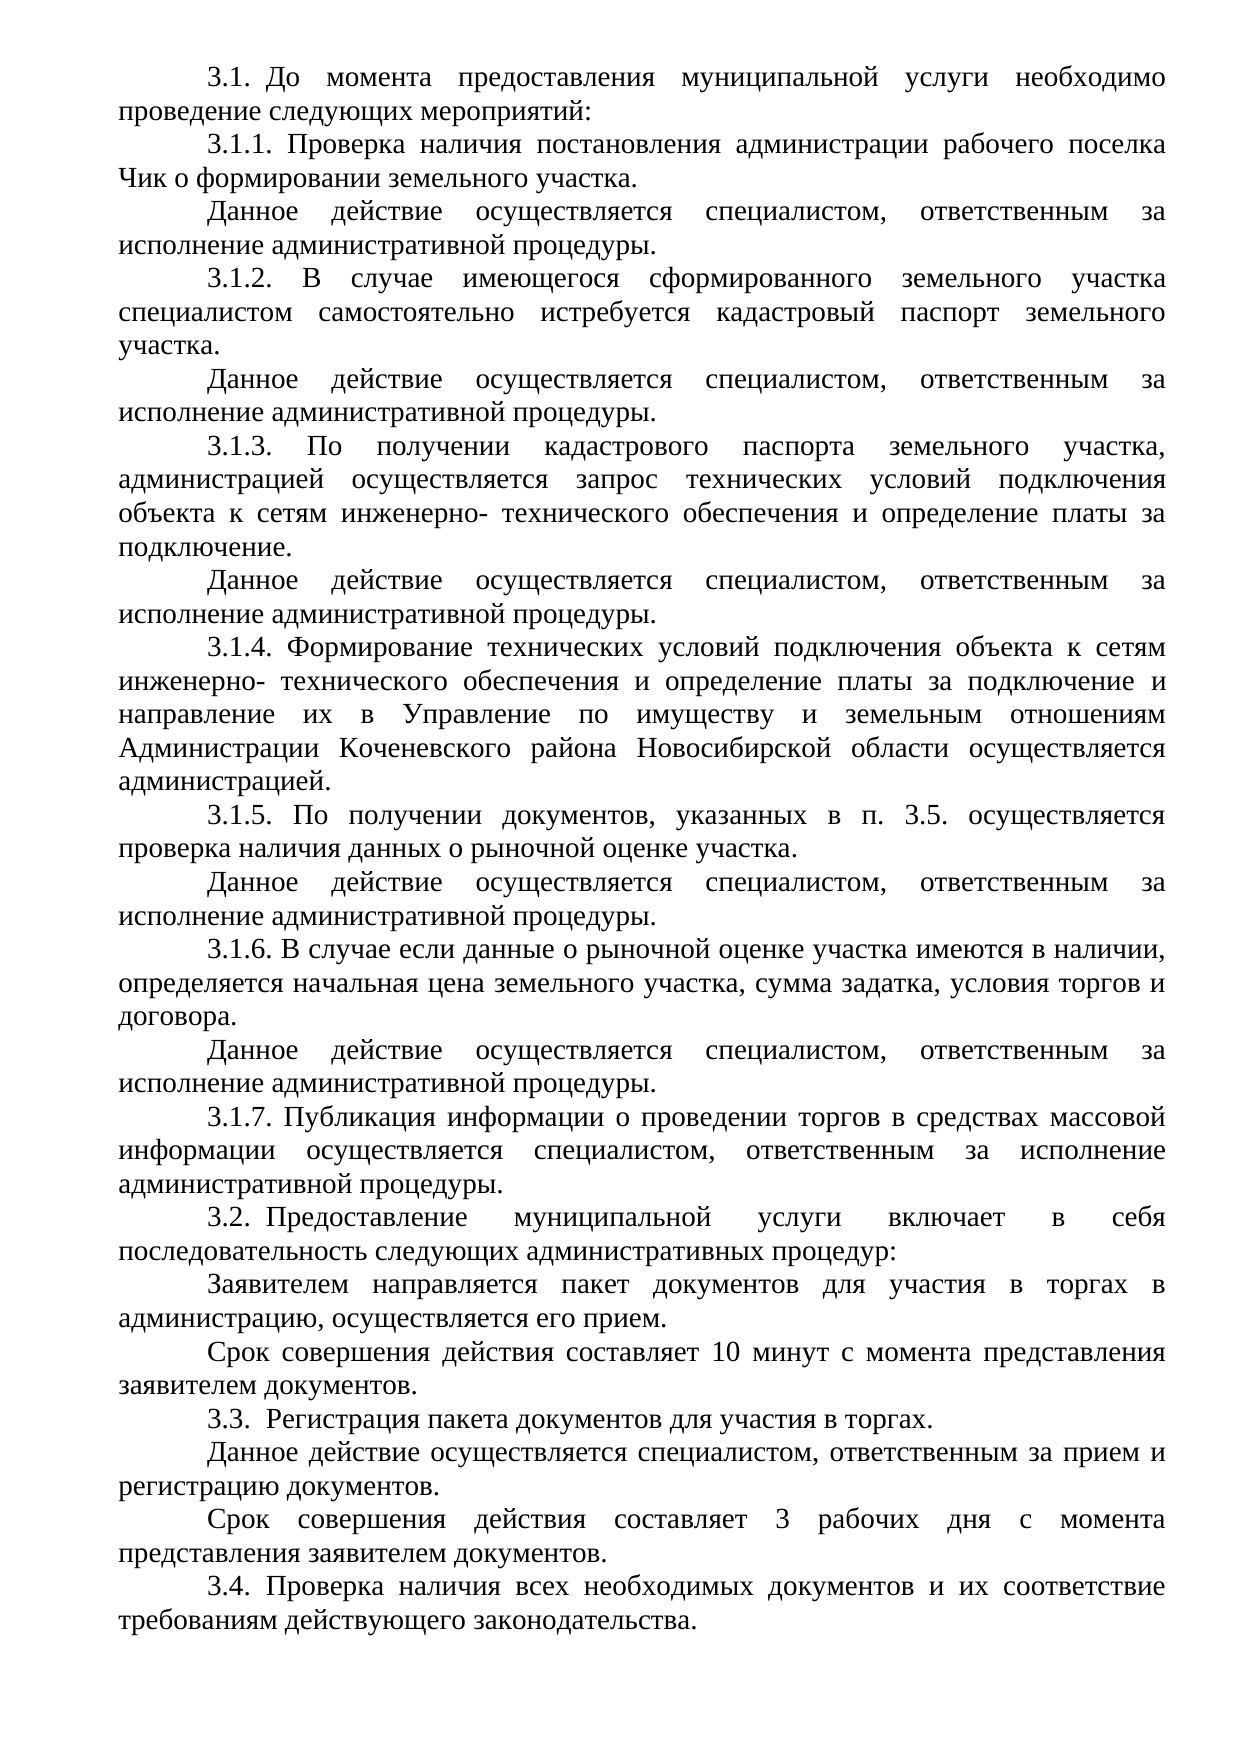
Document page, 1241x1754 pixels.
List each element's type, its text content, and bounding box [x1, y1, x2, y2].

text 3.1.1. Проверка наличия постановления администрации рабочего поселка Чик о формировании земельного участка. [118, 126, 1167, 193]
text 3.1.7. Публикация информации о проведении торгов в средствах массовой информации осуществляется специалистом, ответственным за исполнение административной процедуры. [118, 1099, 1167, 1199]
list Предоставление муниципальной услуги включает в себя последовательность следующих административных процедур: [118, 1199, 1167, 1267]
text Срок совершения действия составляет 3 рабочих дня с момента представления заявителем документов. [118, 1501, 1167, 1568]
text Заявителем направляется пакет документов для участия в торгах в администрацию, осуществляется его прием. [118, 1267, 1167, 1334]
text 3.1.3. По получении кадастрового паспорта земельного участка, администрацией осуществляется запрос технических условий подключения объекта к сетям инженерно- технического обеспечения и определение платы за подключение. [118, 428, 1167, 562]
text Данное действие осуществляется специалистом, ответственным за исполнение административной процедуры. [118, 361, 1167, 428]
text 3.1.5. По получении документов, указанных в п. 3.5. осуществляется проверка наличия данных о рыночной оценке участка. [118, 797, 1167, 864]
text Данное действие осуществляется специалистом, ответственным за исполнение административной процедуры. [118, 1032, 1167, 1099]
text 3.1.4. Формирование технических условий подключения объекта к сетям инженерно- технического обеспечения и определение платы за подключение и направление их в Управление по имуществу и земельным отношениям Администрации Коченевского района Новосибирской области осуществляется администрацией. [118, 629, 1167, 797]
text Данное действие осуществляется специалистом, ответственным за исполнение административной процедуры. [118, 562, 1167, 629]
list До момента предоставления муниципальной услуги необходимо проведение следующих мероприятий: [118, 59, 1167, 126]
list Регистрация пакета документов для участия в торгах. [118, 1401, 1167, 1434]
list Проверка наличия всех необходимых документов и их соответствие требованиям действующего законодательства. [118, 1568, 1167, 1636]
text 3.1.6. В случае если данные о рыночной оценке участка имеются в наличии, определяется начальная цена земельного участка, сумма задатка, условия торгов и договора. [118, 931, 1167, 1032]
text Срок совершения действия составляет 10 минут с момента представления заявителем документов. [118, 1334, 1167, 1401]
text Данное действие осуществляется специалистом, ответственным за прием и регистрацию документов. [118, 1434, 1167, 1501]
text 3.1.2. В случае имеющегося сформированного земельного участка специалистом самостоятельно истребуется кадастровый паспорт земельного участка. [118, 260, 1167, 361]
text Данное действие осуществляется специалистом, ответственным за исполнение административной процедуры. [118, 193, 1167, 260]
text Данное действие осуществляется специалистом, ответственным за исполнение административной процедуры. [118, 864, 1167, 931]
